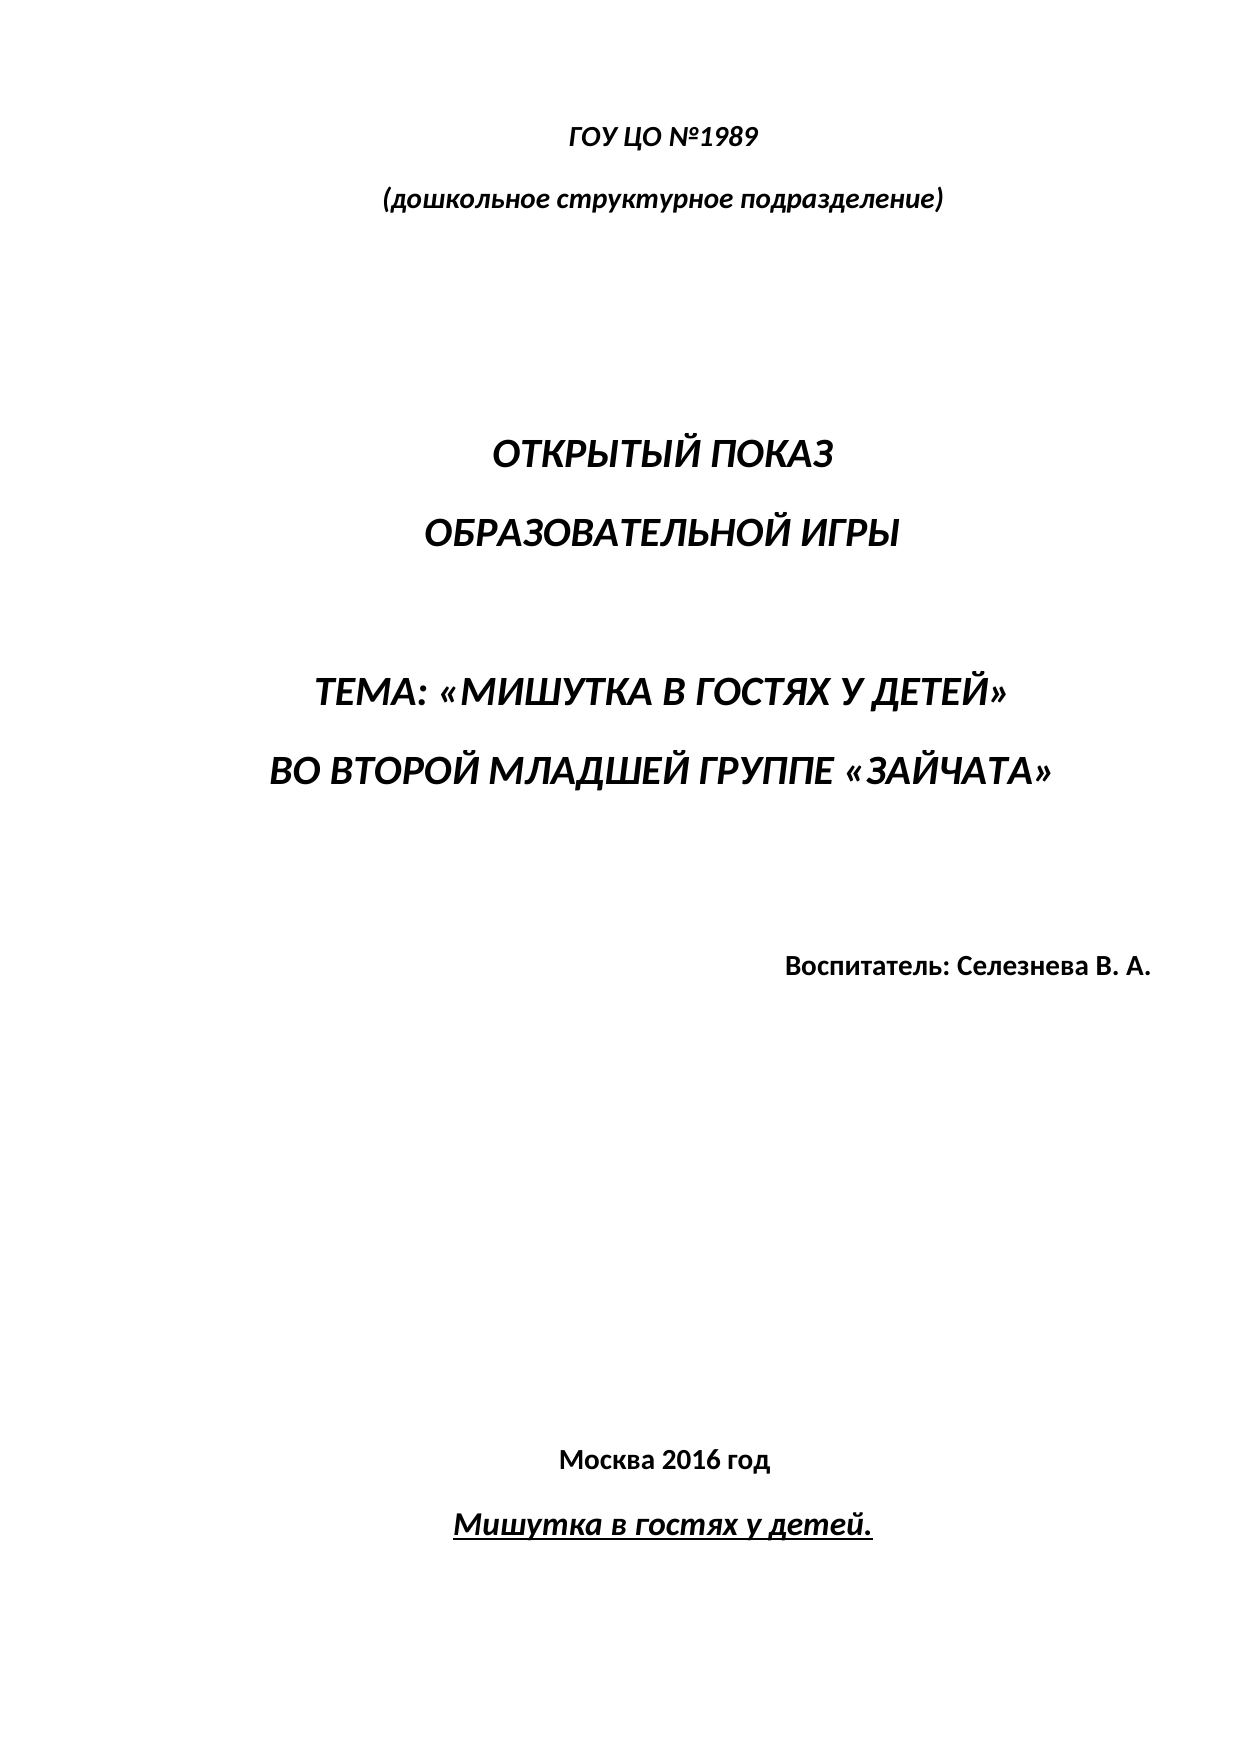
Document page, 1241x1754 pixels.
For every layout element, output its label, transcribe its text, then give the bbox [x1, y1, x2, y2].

text Москва 2016 год [177, 1441, 1152, 1477]
text ВО ВТОРОЙ МЛАДШЕЙ ГРУППЕ «ЗАЙЧАТА» [177, 744, 1152, 795]
text Мишутка в гостях у детей. [177, 1503, 1152, 1543]
text ОТКРЫТЫЙ ПОКАЗ [177, 427, 1152, 478]
text ГОУ ЦО №1989 [177, 118, 1152, 154]
text ТЕМА: «МИШУТКА В ГОСТЯХ У ДЕТЕЙ» [177, 665, 1152, 716]
text (дошкольное структурное подразделение) [177, 180, 1152, 216]
text Воспитатель: Селезнева В. А. [177, 947, 1152, 982]
text ОБРАЗОВАТЕЛЬНОЙ ИГРЫ [177, 506, 1152, 557]
